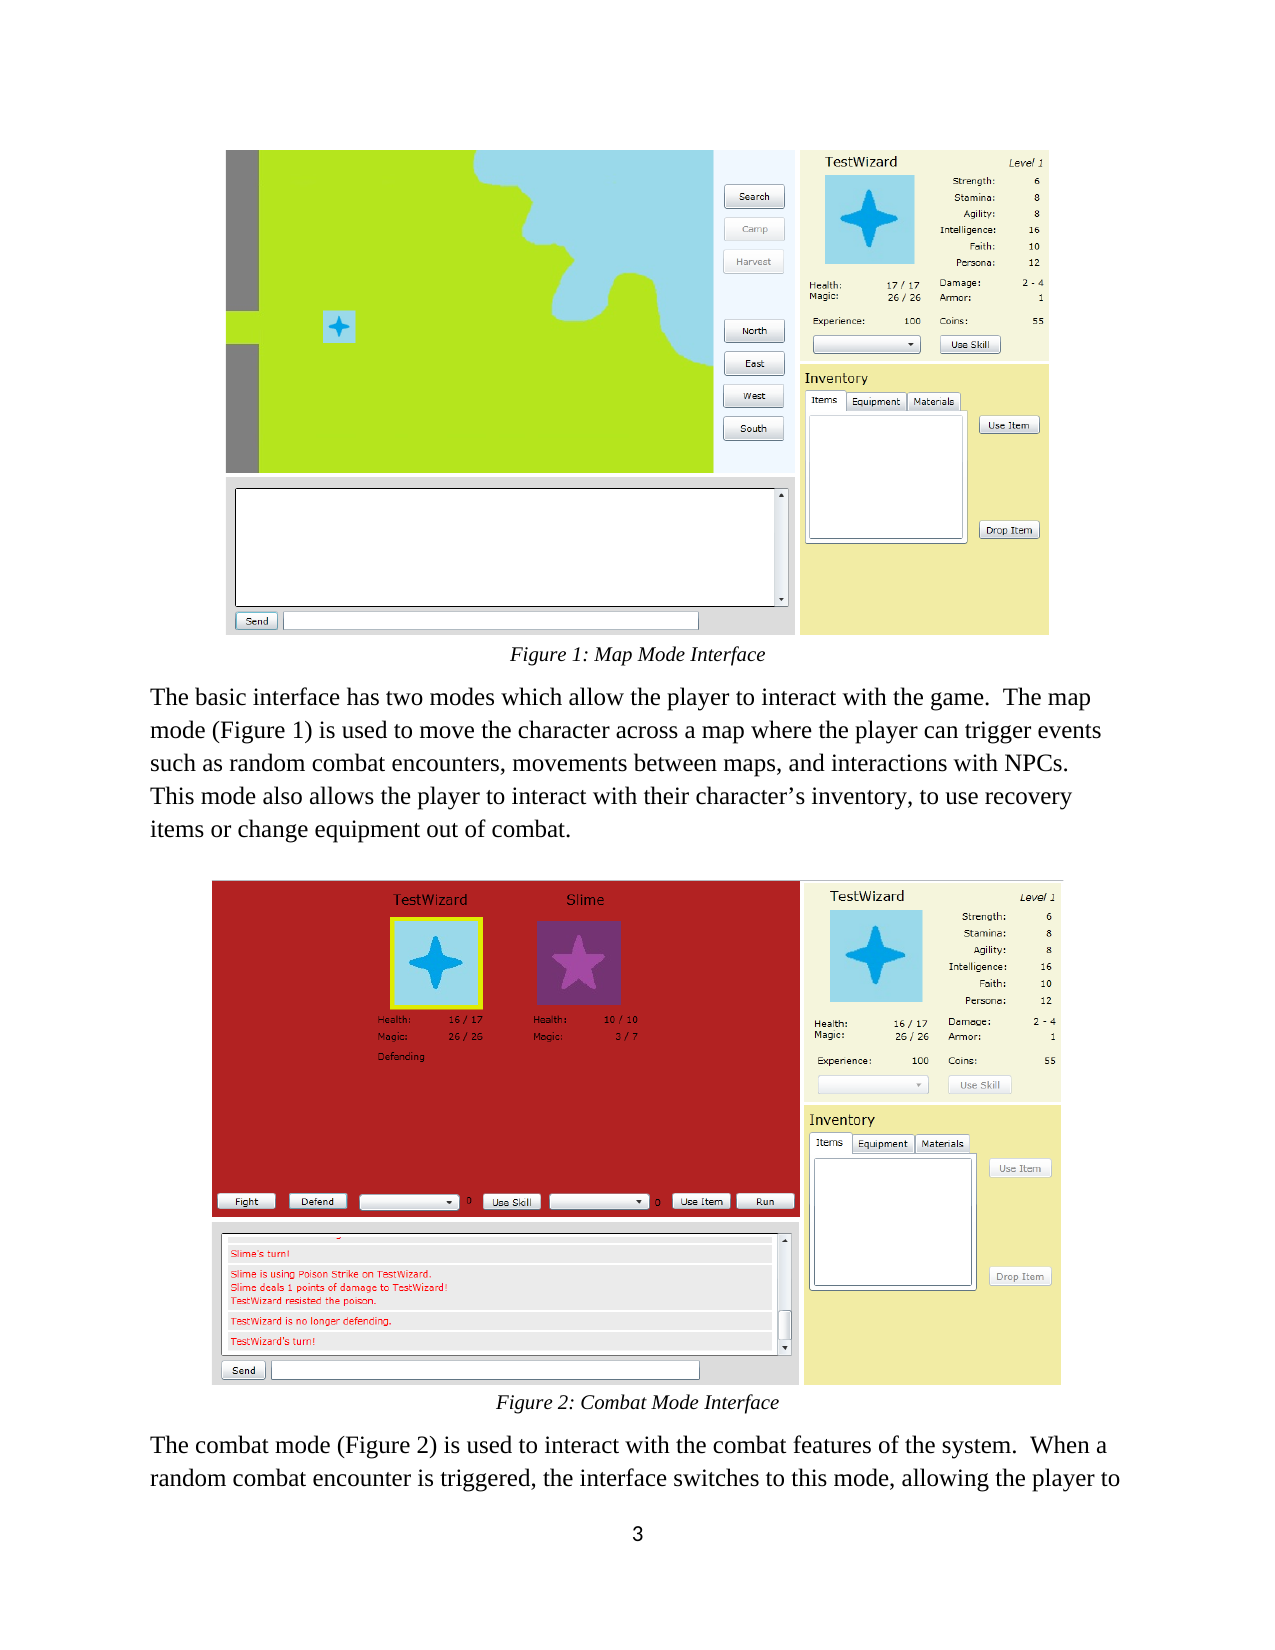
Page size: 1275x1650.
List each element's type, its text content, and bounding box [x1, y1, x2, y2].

text Figure 2: Combat Mode Interface [150, 1390, 1125, 1414]
picture [225, 150, 1050, 638]
text The basic interface has two modes which allow the player to interact with the game. The map mode (Figure 1) is used to move the character across a map where the player can trigger events such as random combat encounters, movements between maps, and interactions with NPCs. This mode also allows the player to interact with their character’s inventory, to use recovery items or change equipment out of combat. [150, 682, 1125, 843]
text Figure 1: Map Mode Interface [150, 642, 1125, 666]
picture [211, 880, 1064, 1387]
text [150, 1430, 1125, 1492]
